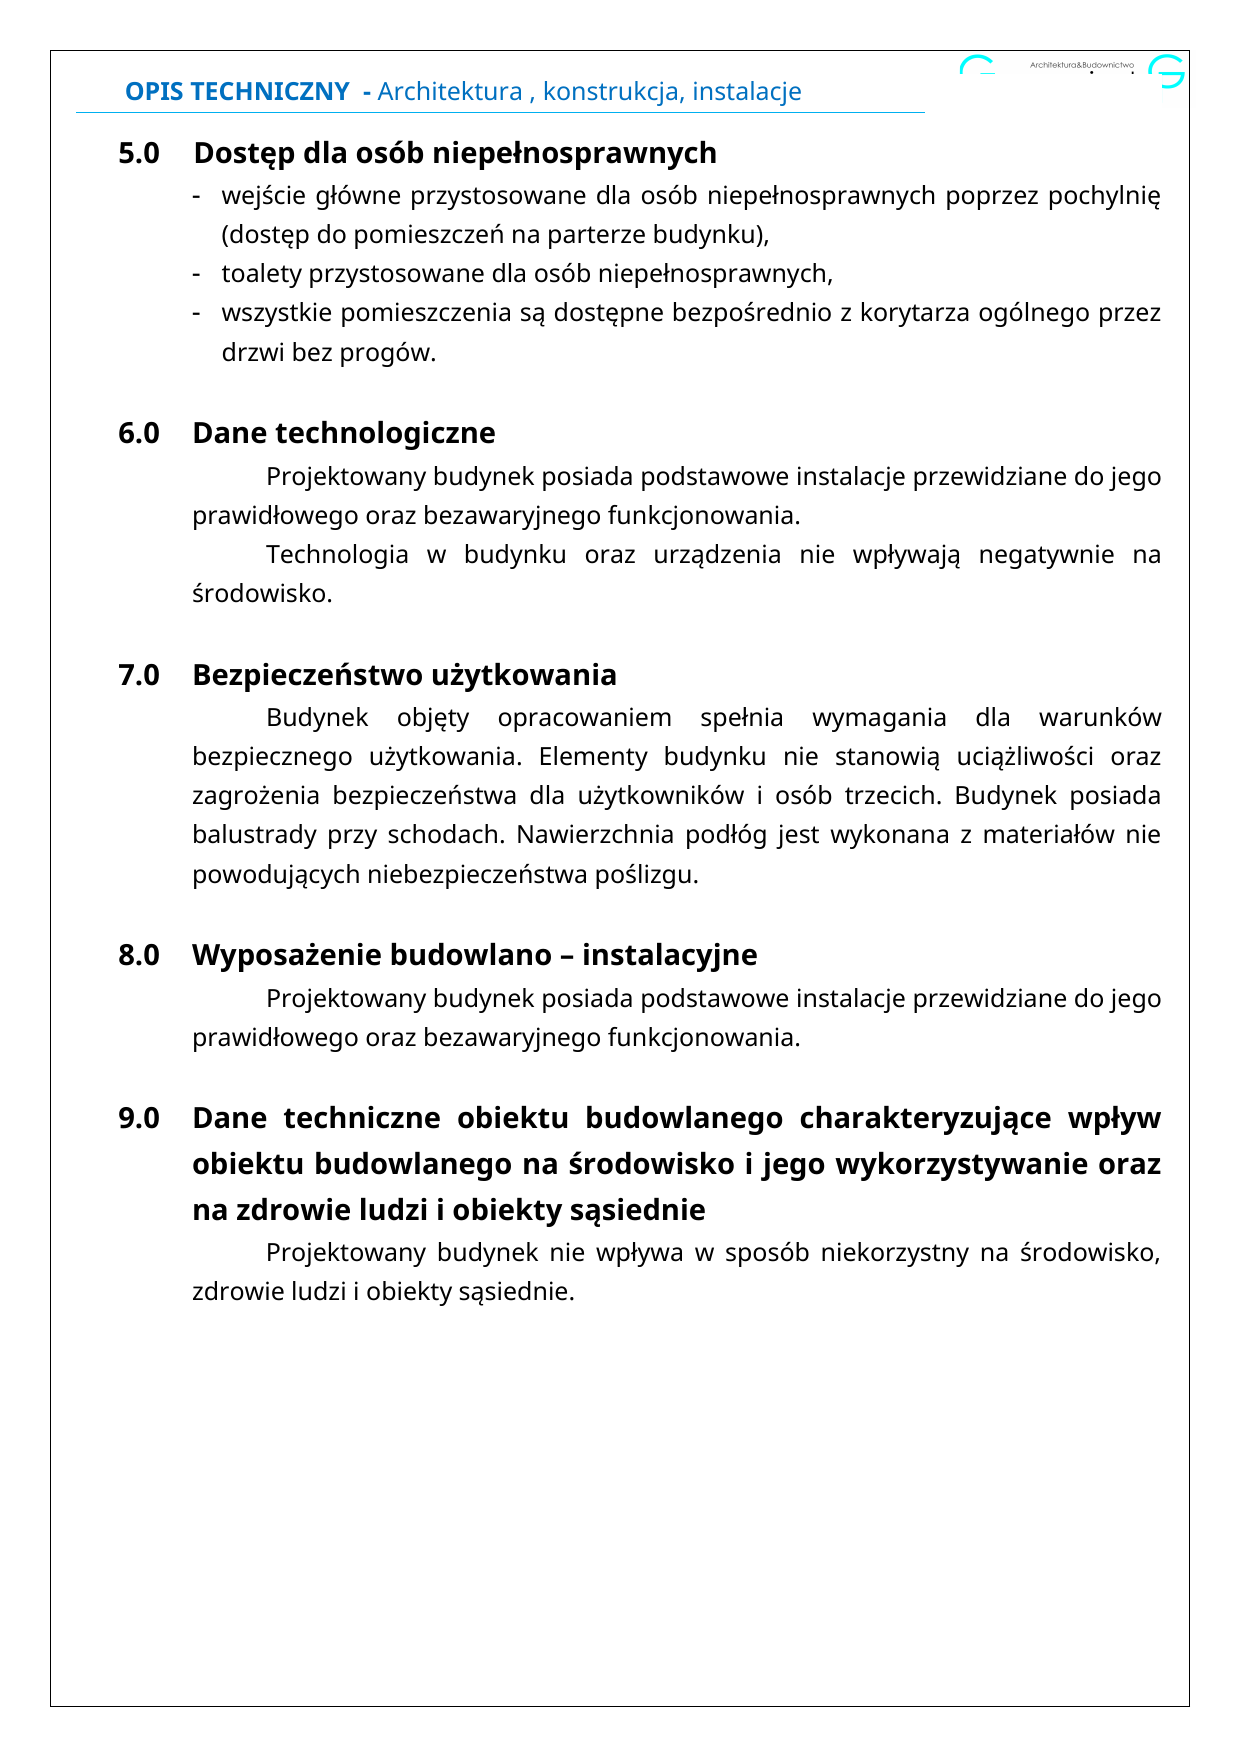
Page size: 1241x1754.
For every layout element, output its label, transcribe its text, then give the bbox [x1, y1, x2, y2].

list toalety przystosowane dla osób niepełnosprawnych, [192, 256, 1162, 290]
text 6.0 Dane technologiczne [118, 413, 1162, 452]
text Budynek objęty opracowaniem spełnia wymagania dla warunków bezpiecznego użytkowania. Elementy budynku nie stanowią uciążliwości oraz zagrożenia bezpieczeństwa dla użytkowników i osób trzecich. Budynek posiada balustrady przy schodach. Nawierzchnia podłóg jest wykonana z materiałów nie powodujących niebezpieczeństwa poślizgu. [192, 700, 1162, 890]
picture [1190, 50, 1196, 108]
list wszystkie pomieszczenia są dostępne bezpośrednio z korytarza ogólnego przez drzwi bez progów. [192, 295, 1162, 368]
text 8.0 Wyposażenie budowlano – instalacyjne [118, 935, 1162, 974]
text 7.0 Bezpieczeństwo użytkowania [118, 654, 1162, 694]
text Projektowany budynek posiada podstawowe instalacje przewidziane do jego prawidłowego oraz bezawaryjnego funkcjonowania. [192, 458, 1162, 531]
text 9.0 Dane techniczne obiektu budowlanego charakteryzujące wpływ obiektu budowlanego na środowisko i jego wykorzystywanie oraz na zdrowie ludzi i obiekty sąsiednie [118, 1098, 1162, 1229]
list Dostęp dla osób niepełnosprawnych [118, 132, 1162, 172]
list wejście główne przystosowane dla osób niepełnosprawnych poprzez pochylnię (dostęp do pomieszczeń na parterze budynku), [192, 178, 1162, 251]
picture [959, 51, 1189, 108]
text Technologia w budynku oraz urządzenia nie wpływają negatywnie na środowisko. [192, 537, 1162, 610]
text Projektowany budynek posiada podstawowe instalacje przewidziane do jego prawidłowego oraz bezawaryjnego funkcjonowania. [192, 980, 1162, 1053]
text Projektowany budynek nie wpływa w sposób niekorzystny na środowisko, zdrowie ludzi i obiekty sąsiednie. [192, 1235, 1162, 1308]
